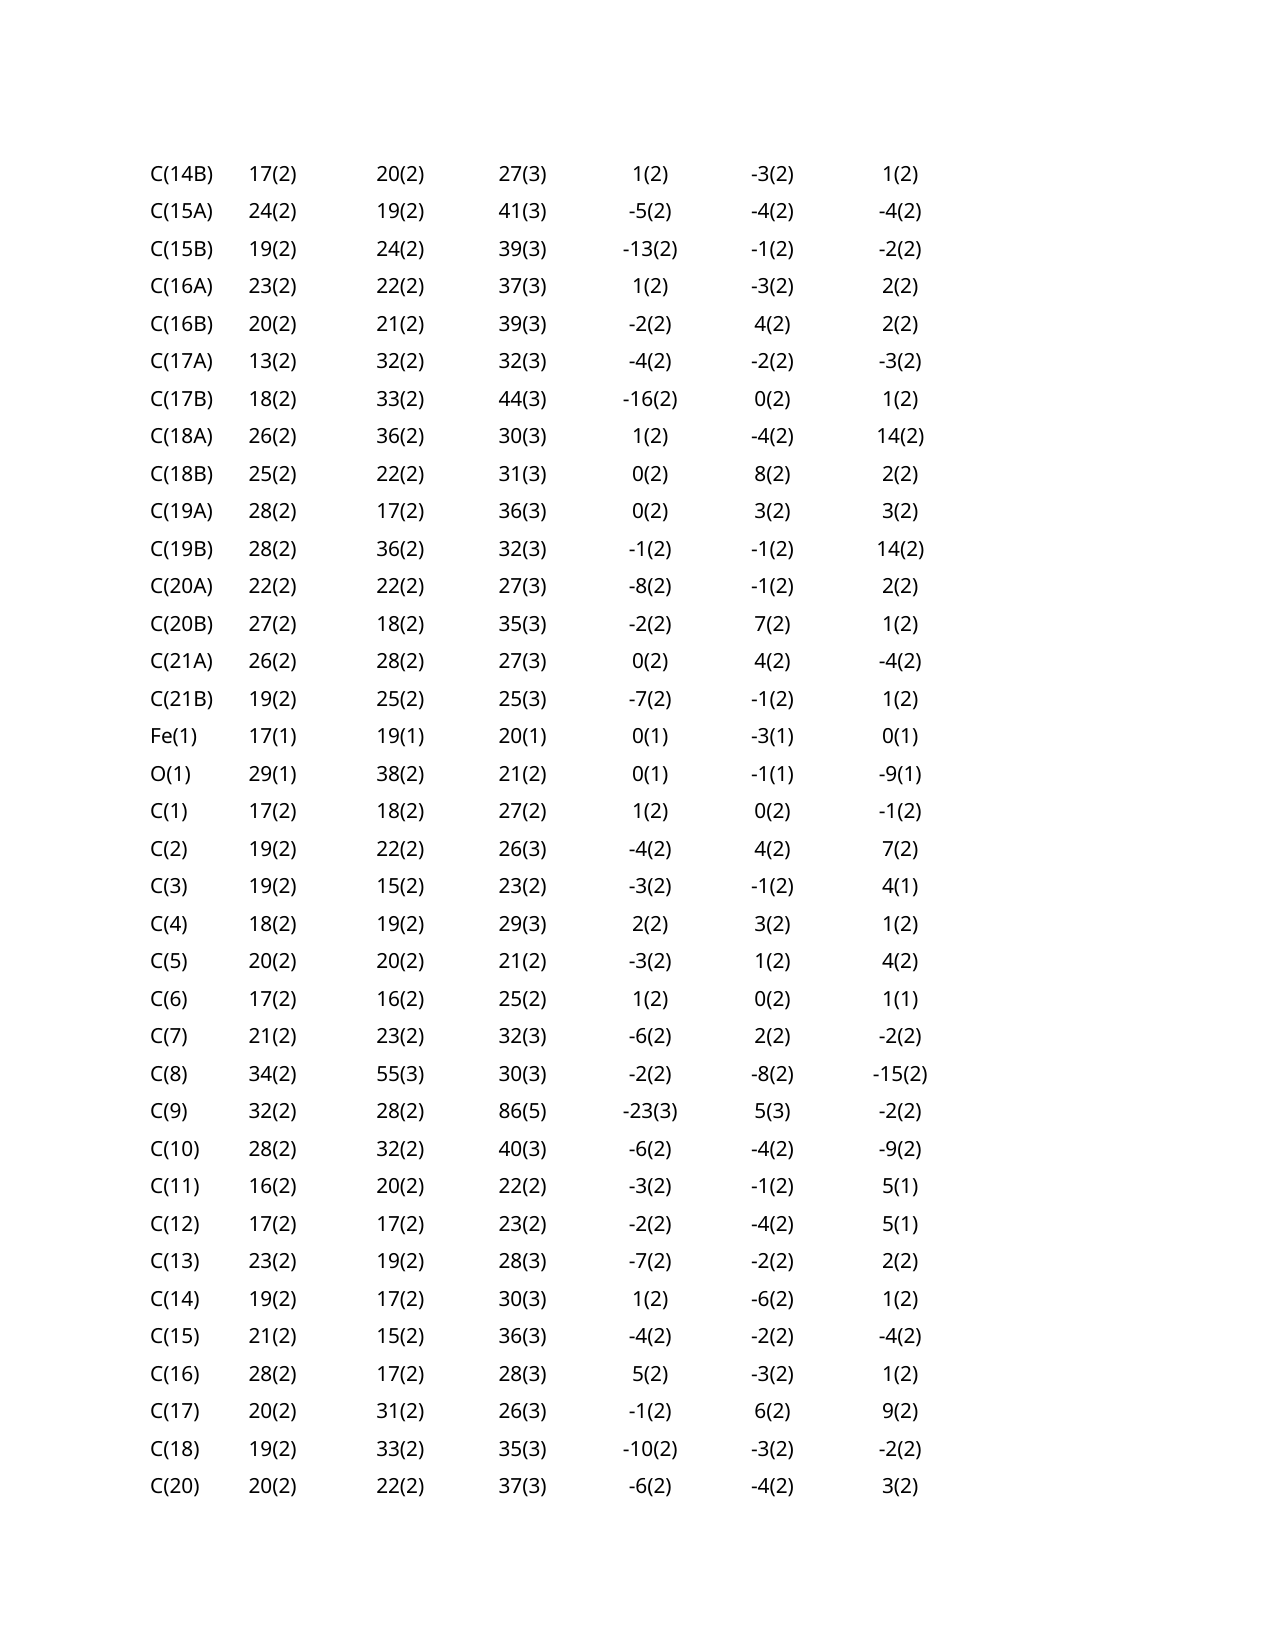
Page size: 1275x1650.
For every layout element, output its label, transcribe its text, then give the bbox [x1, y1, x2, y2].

text C(12) 17(2) 17(2) 23(2) -2(2) -4(2) 5(1) [150, 1200, 1125, 1237]
text C(14B) 17(2) 20(2) 27(3) 1(2) -3(2) 1(2) [150, 150, 1125, 187]
text C(10) 28(2) 32(2) 40(3) -6(2) -4(2) -9(2) [150, 1125, 1125, 1162]
text C(19B) 28(2) 36(2) 32(3) -1(2) -1(2) 14(2) [150, 525, 1125, 562]
text C(9) 32(2) 28(2) 86(5) -23(3) 5(3) -2(2) [150, 1087, 1125, 1125]
text C(11) 16(2) 20(2) 22(2) -3(2) -1(2) 5(1) [150, 1162, 1125, 1200]
text C(7) 21(2) 23(2) 32(3) -6(2) 2(2) -2(2) [150, 1012, 1125, 1050]
text C(8) 34(2) 55(3) 30(3) -2(2) -8(2) -15(2) [150, 1050, 1125, 1087]
text C(16) 28(2) 17(2) 28(3) 5(2) -3(2) 1(2) [150, 1350, 1125, 1387]
text C(21B) 19(2) 25(2) 25(3) -7(2) -1(2) 1(2) [150, 675, 1125, 712]
text C(1) 17(2) 18(2) 27(2) 1(2) 0(2) -1(2) [150, 787, 1125, 825]
text C(21A) 26(2) 28(2) 27(3) 0(2) 4(2) -4(2) [150, 637, 1125, 675]
text C(13) 23(2) 19(2) 28(3) -7(2) -2(2) 2(2) [150, 1237, 1125, 1275]
text C(20B) 27(2) 18(2) 35(3) -2(2) 7(2) 1(2) [150, 600, 1125, 637]
text Fe(1) 17(1) 19(1) 20(1) 0(1) -3(1) 0(1) [150, 712, 1125, 750]
text C(4) 18(2) 19(2) 29(3) 2(2) 3(2) 1(2) [150, 900, 1125, 937]
text C(17B) 18(2) 33(2) 44(3) -16(2) 0(2) 1(2) [150, 375, 1125, 412]
text C(14) 19(2) 17(2) 30(3) 1(2) -6(2) 1(2) [150, 1275, 1125, 1312]
text C(18) 19(2) 33(2) 35(3) -10(2) -3(2) -2(2) [150, 1425, 1125, 1462]
text O(1) 29(1) 38(2) 21(2) 0(1) -1(1) -9(1) [150, 750, 1125, 787]
text C(19A) 28(2) 17(2) 36(3) 0(2) 3(2) 3(2) [150, 487, 1125, 525]
text C(18B) 25(2) 22(2) 31(3) 0(2) 8(2) 2(2) [150, 450, 1125, 487]
text C(15) 21(2) 15(2) 36(3) -4(2) -2(2) -4(2) [150, 1312, 1125, 1350]
text C(17) 20(2) 31(2) 26(3) -1(2) 6(2) 9(2) [150, 1387, 1125, 1425]
text C(20) 20(2) 22(2) 37(3) -6(2) -4(2) 3(2) [150, 1462, 1125, 1500]
text C(17A) 13(2) 32(2) 32(3) -4(2) -2(2) -3(2) [150, 337, 1125, 375]
text C(18A) 26(2) 36(2) 30(3) 1(2) -4(2) 14(2) [150, 412, 1125, 450]
text C(2) 19(2) 22(2) 26(3) -4(2) 4(2) 7(2) [150, 825, 1125, 862]
text C(15B) 19(2) 24(2) 39(3) -13(2) -1(2) -2(2) [150, 225, 1125, 262]
text C(16B) 20(2) 21(2) 39(3) -2(2) 4(2) 2(2) [150, 300, 1125, 337]
text C(3) 19(2) 15(2) 23(2) -3(2) -1(2) 4(1) [150, 862, 1125, 900]
text C(16A) 23(2) 22(2) 37(3) 1(2) -3(2) 2(2) [150, 262, 1125, 300]
text C(15A) 24(2) 19(2) 41(3) -5(2) -4(2) -4(2) [150, 187, 1125, 225]
text C(5) 20(2) 20(2) 21(2) -3(2) 1(2) 4(2) [150, 937, 1125, 975]
text C(6) 17(2) 16(2) 25(2) 1(2) 0(2) 1(1) [150, 975, 1125, 1012]
text C(20A) 22(2) 22(2) 27(3) -8(2) -1(2) 2(2) [150, 562, 1125, 600]
